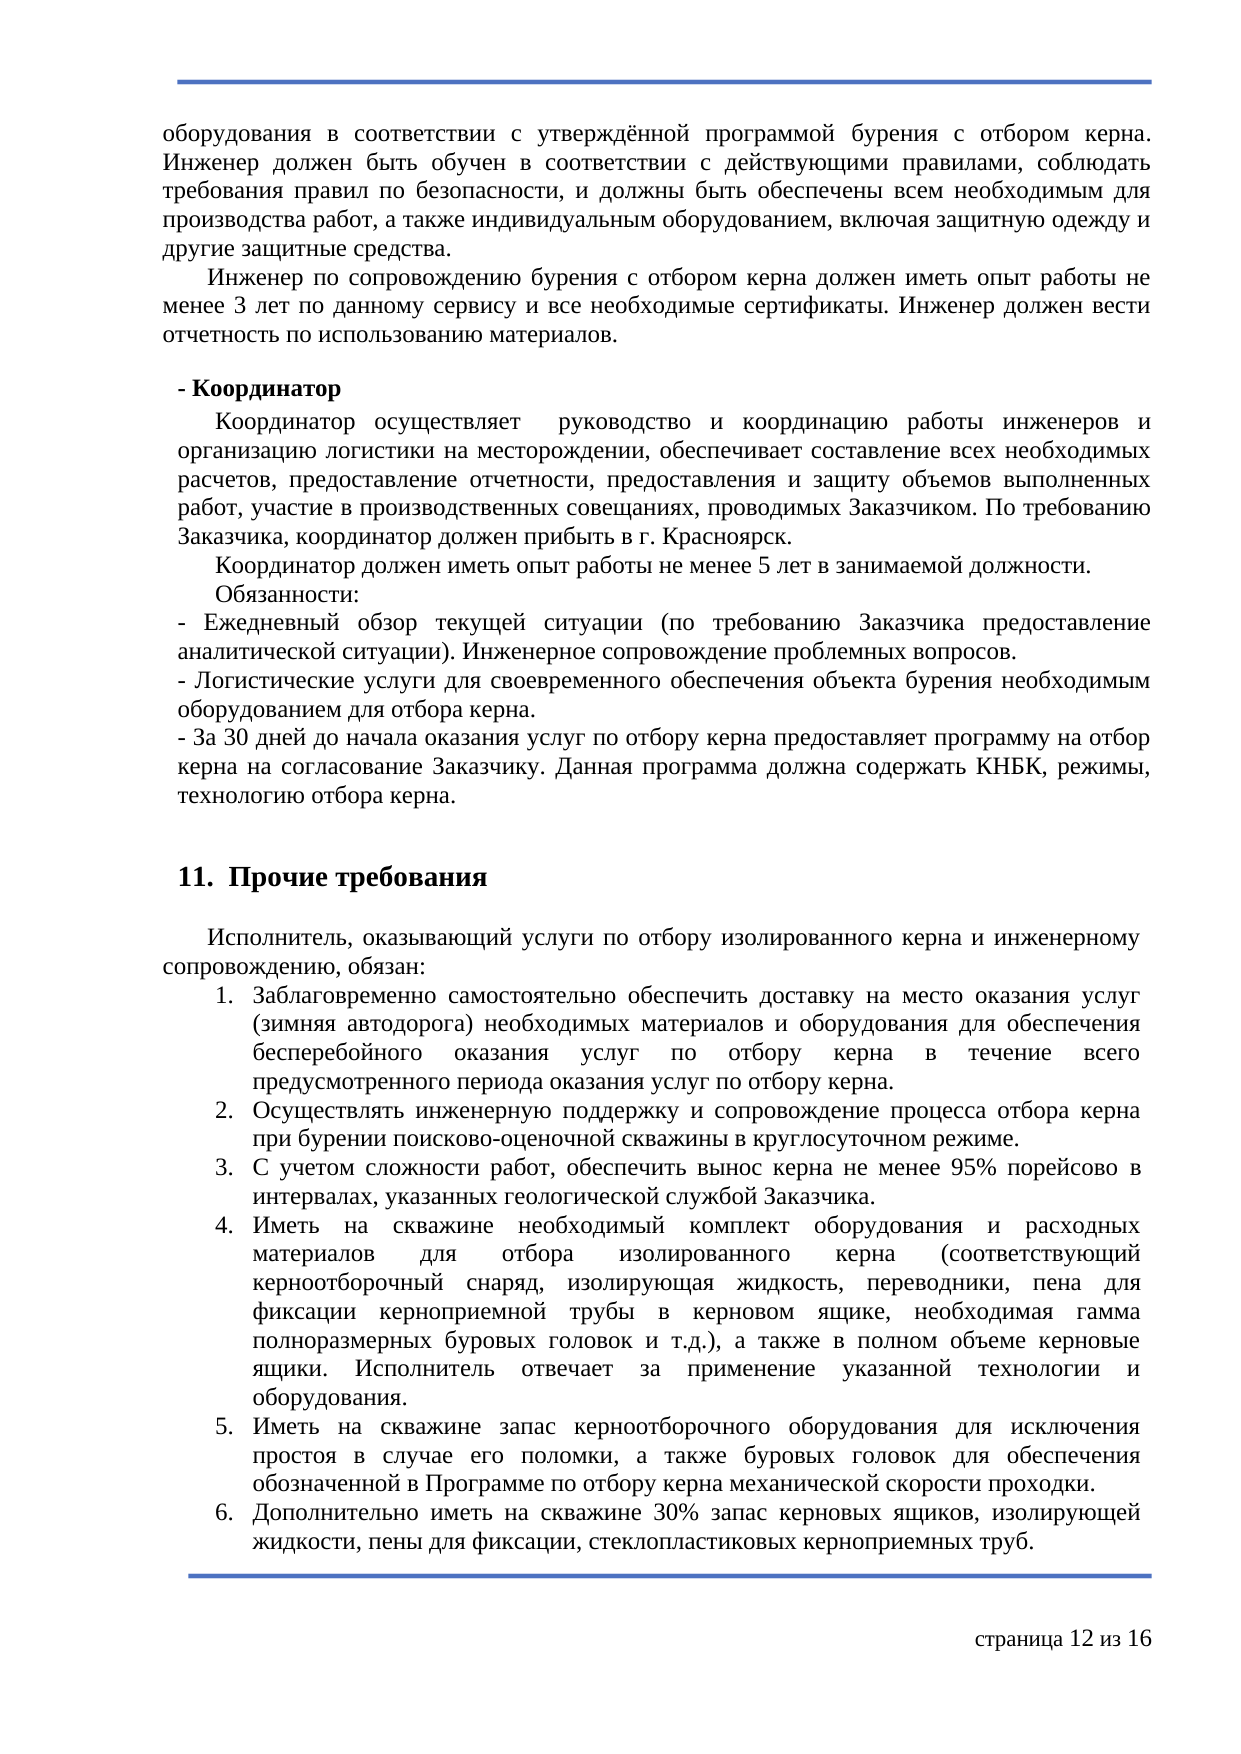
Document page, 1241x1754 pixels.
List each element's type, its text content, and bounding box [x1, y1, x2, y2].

text Координатор должен иметь опыт работы не менее 5 лет в занимаемой должности. [177, 550, 1152, 579]
list Заблаговременно самостоятельно обеспечить доставку на место оказания услуг (зимняя автодорога) необходимых материалов и оборудования для обеспечения бесперебойного оказания услуг по отбору керна в течение всего предусмотренного периода оказания услуг по отбору керна. [215, 980, 1141, 1095]
text - Логистические услуги для своевременного обеспечения объекта бурения необходимым оборудованием для отбора керна. [177, 665, 1152, 722]
text - За 30 дней до начала оказания услуг по отбору керна предоставляет программу на отбор керна на согласование Заказчику. Данная программа должна содержать КНБК, режимы, технологию отбора керна. [177, 722, 1152, 809]
text Обязанности: [177, 579, 1152, 607]
text Исполнитель, оказывающий услуги по отбору изолированного керна и инженерному сопровождению, обязан: [162, 922, 1141, 980]
text - Ежедневный обзор текущей ситуации (по требованию Заказчика предоставление аналитической ситуации). Инженерное сопровождение проблемных вопросов. [177, 607, 1152, 665]
list Иметь на скважине необходимый комплект оборудования и расходных материалов для отбора изолированного керна (соответствующий керноотборочный снаряд, изолирующая жидкость, переводники, пена для фиксации керноприемной трубы в керновом ящике, необходимая гамма полноразмерных буровых головок и т.д.), а также в полном объеме керновые ящики. Исполнитель отвечает за применение указанной технологии и оборудования. [215, 1210, 1141, 1411]
list Дополнительно иметь на скважине 30% запас керновых ящиков, изолирующей жидкости, пены для фиксации, стеклопластиковых керноприемных труб. [215, 1497, 1141, 1555]
text Координатор осуществляет руководство и координацию работы инженеров и организацию логистики на месторождении, обеспечивает составление всех необходимых расчетов, предоставление отчетности, предоставления и защиту объемов выполненных работ, участие в производственных совещаниях, проводимых Заказчиком. По требованию Заказчика, координатор должен прибыть в г. Красноярск. [177, 406, 1152, 550]
list Иметь на скважине запас керноотборочного оборудования для исключения простоя в случае его поломки, а также буровых головок для обеспечения обозначенной в Программе по отбору керна механической скорости проходки. [215, 1411, 1141, 1497]
list Осуществлять инженерную поддержку и сопровождение процесса отбора керна при бурении поисково-оценочной скважины в круглосуточном режиме. [215, 1095, 1141, 1152]
subtitle 11. Прочие требования [177, 859, 1152, 892]
text - Координатор [177, 373, 1152, 402]
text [162, 118, 1152, 262]
list С учетом сложности работ, обеспечить вынос керна не менее 95% порейсово в интервалах, указанных геологической службой Заказчика. [215, 1152, 1141, 1210]
text Инженер по сопровождению бурения с отбором керна должен иметь опыт работы не менее 3 лет по данному сервису и все необходимые сертификаты. Инженер должен вести отчетность по использованию материалов. [162, 262, 1152, 348]
